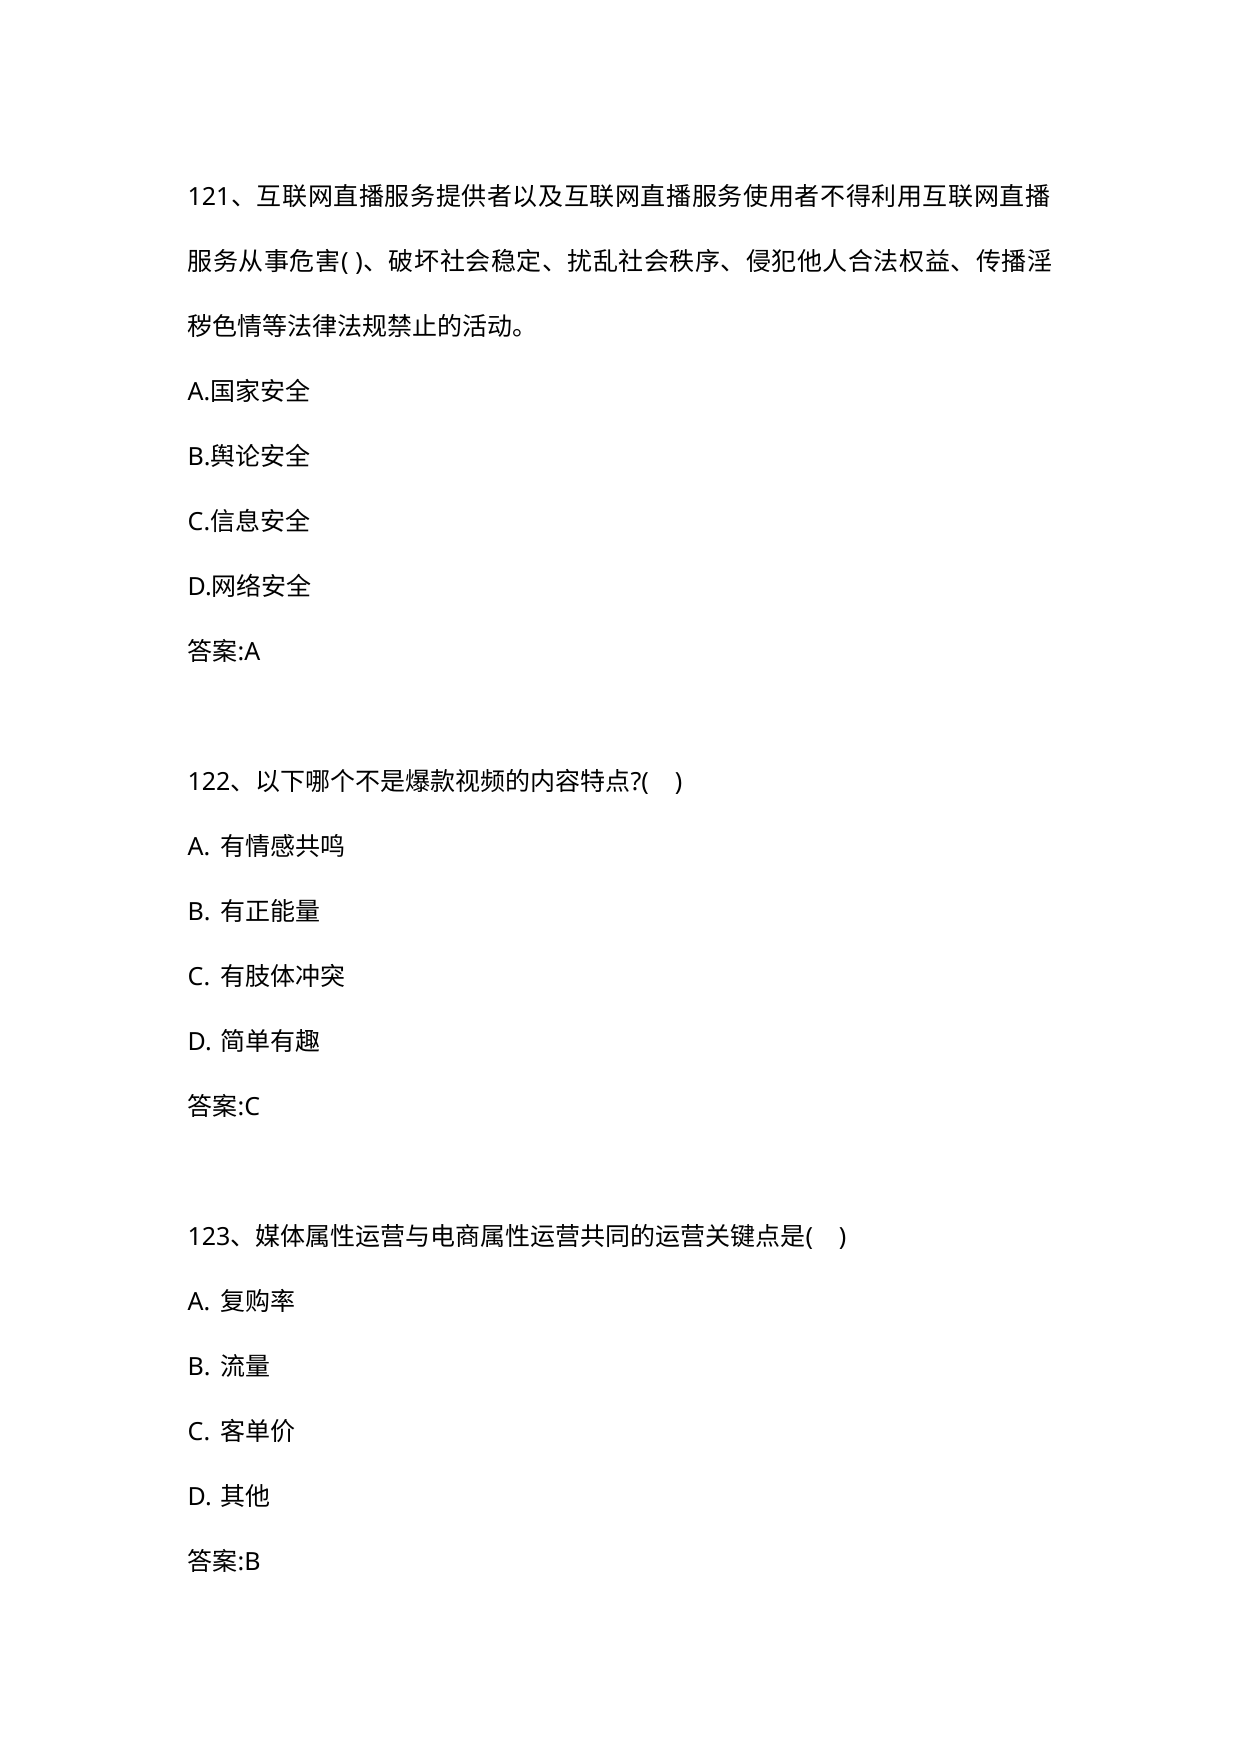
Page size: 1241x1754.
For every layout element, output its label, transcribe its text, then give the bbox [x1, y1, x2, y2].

list 以下哪个不是爆款视频的内容特点?( ) [187, 747, 1053, 812]
list 有肢体冲突 [187, 942, 1053, 1007]
list 121、互联网直播服务提供者以及互联网直播服务使用者不得利用互联网直播服务从事危害( )、破坏社会稳定、扰乱社会秩序、侵犯他人合法权益、传播淫秽色情等法律法规禁止的活动。 [187, 162, 1053, 357]
list 有情感共鸣 [187, 812, 1053, 877]
list 简单有趣 [187, 1007, 1053, 1072]
list 有正能量 [187, 877, 1053, 942]
list 媒体属性运营与电商属性运营共同的运营关键点是( ) [187, 1202, 1053, 1267]
list B.舆论安全 [187, 422, 1053, 487]
list 答案:C [187, 1072, 1053, 1137]
list A.国家安全 [187, 357, 1053, 422]
list 流量 [187, 1332, 1053, 1397]
list 客单价 [187, 1397, 1053, 1462]
list C.信息安全 [187, 487, 1053, 552]
list 其他 [187, 1462, 1053, 1527]
list 答案:B [187, 1527, 1053, 1592]
list 复购率 [187, 1267, 1053, 1332]
list D.网络安全 [187, 552, 1053, 617]
list 答案:A [187, 617, 1053, 682]
